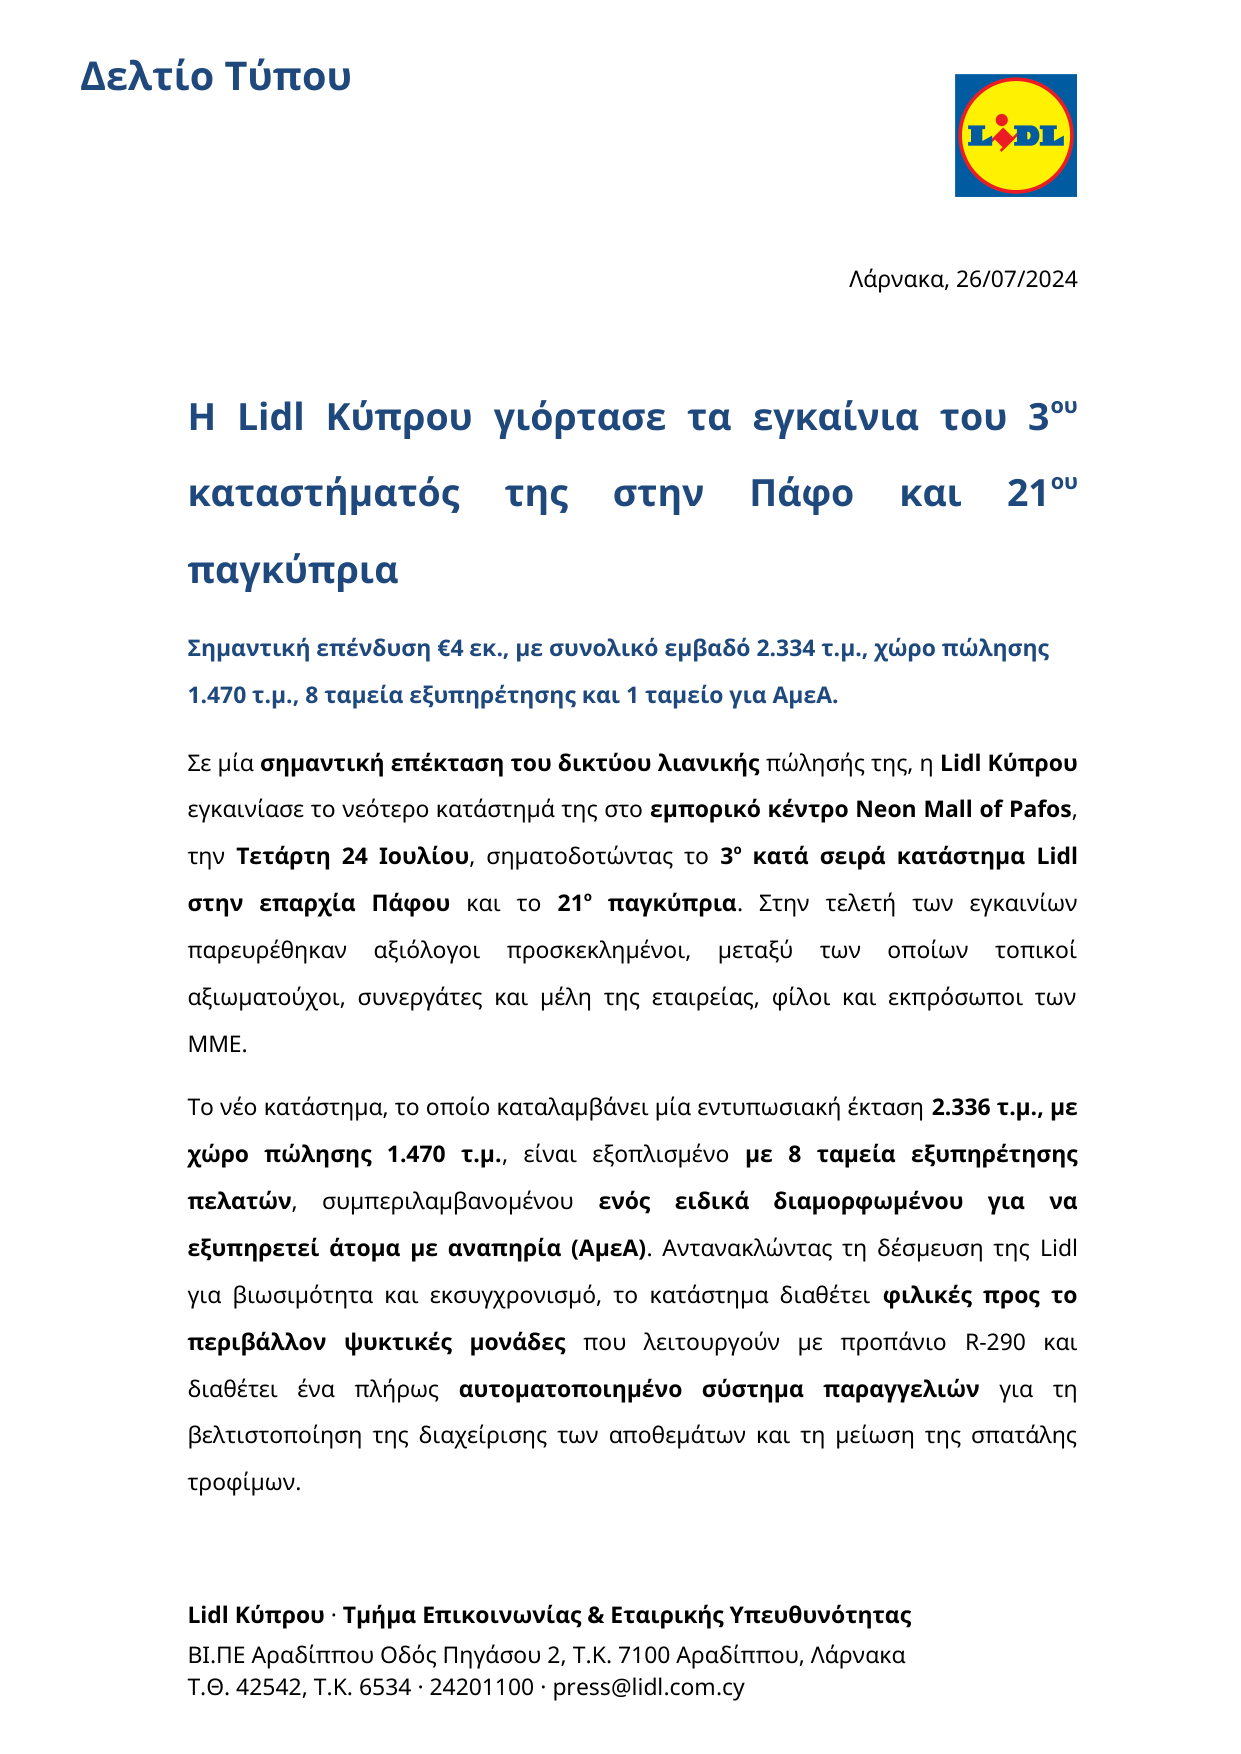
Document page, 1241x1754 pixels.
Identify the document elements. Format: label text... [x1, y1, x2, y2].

text Λάρνακα, 26/07/2024 [187, 263, 1078, 294]
picture [954, 73, 1078, 198]
text Σε μία σημαντική επέκταση του δικτύου λιανικής πώλησής της, η Lidl Κύπρου εγκαινίασε το νεότερο κατάστημά της στο εμπορικό κέντρο Neon Mall of Pafos, την Τετάρτη 24 Ιουλίου, σηματοδοτώντας το 3ο κατά σειρά κατάστημα Lidl στην επαρχία Πάφου και το 21ο παγκύπρια. Στην τελετή των εγκαινίων παρευρέθηκαν αξιόλογοι προσκεκλημένοι, μεταξύ των οποίων τοπικοί αξιωματούχοι, συνεργάτες και μέλη της εταιρείας, φίλοι και εκπρόσωποι των ΜΜΕ. [187, 747, 1078, 1059]
text Το νέο κατάστημα, το οποίο καταλαμβάνει μία εντυπωσιακή έκταση 2.336 τ.μ., με χώρο πώλησης 1.470 τ.μ., είναι εξοπλισμένο με 8 ταμεία εξυπηρέτησης πελατών, συμπεριλαμβανομένου ενός ειδικά διαμορφωμένου για να εξυπηρετεί άτομα με αναπηρία (ΑμεΑ). Αντανακλώντας τη δέσμευση της Lidl για βιωσιμότητα και εκσυγχρονισμό, το κατάστημα διαθέτει φιλικές προς το περιβάλλον ψυκτικές μονάδες που λειτουργούν με προπάνιο R-290 και διαθέτει ένα πλήρως αυτοματοποιημένο σύστημα παραγγελιών για τη βελτιστοποίηση της διαχείρισης των αποθεμάτων και τη μείωση της σπατάλης τροφίμων. [187, 1091, 1078, 1498]
text Η Lidl Κύπρου γιόρτασε τα εγκαίνια του 3ου καταστήματός της στην Πάφο και 21ου παγκύπρια [187, 390, 1078, 594]
text Σημαντική επένδυση €4 εκ., με συνολικό εμβαδό 2.334 τ.μ., χώρο πώλησης 1.470 τ.μ., 8 ταμεία εξυπηρέτησης και 1 ταμείο για ΑμεΑ. [187, 632, 1078, 710]
